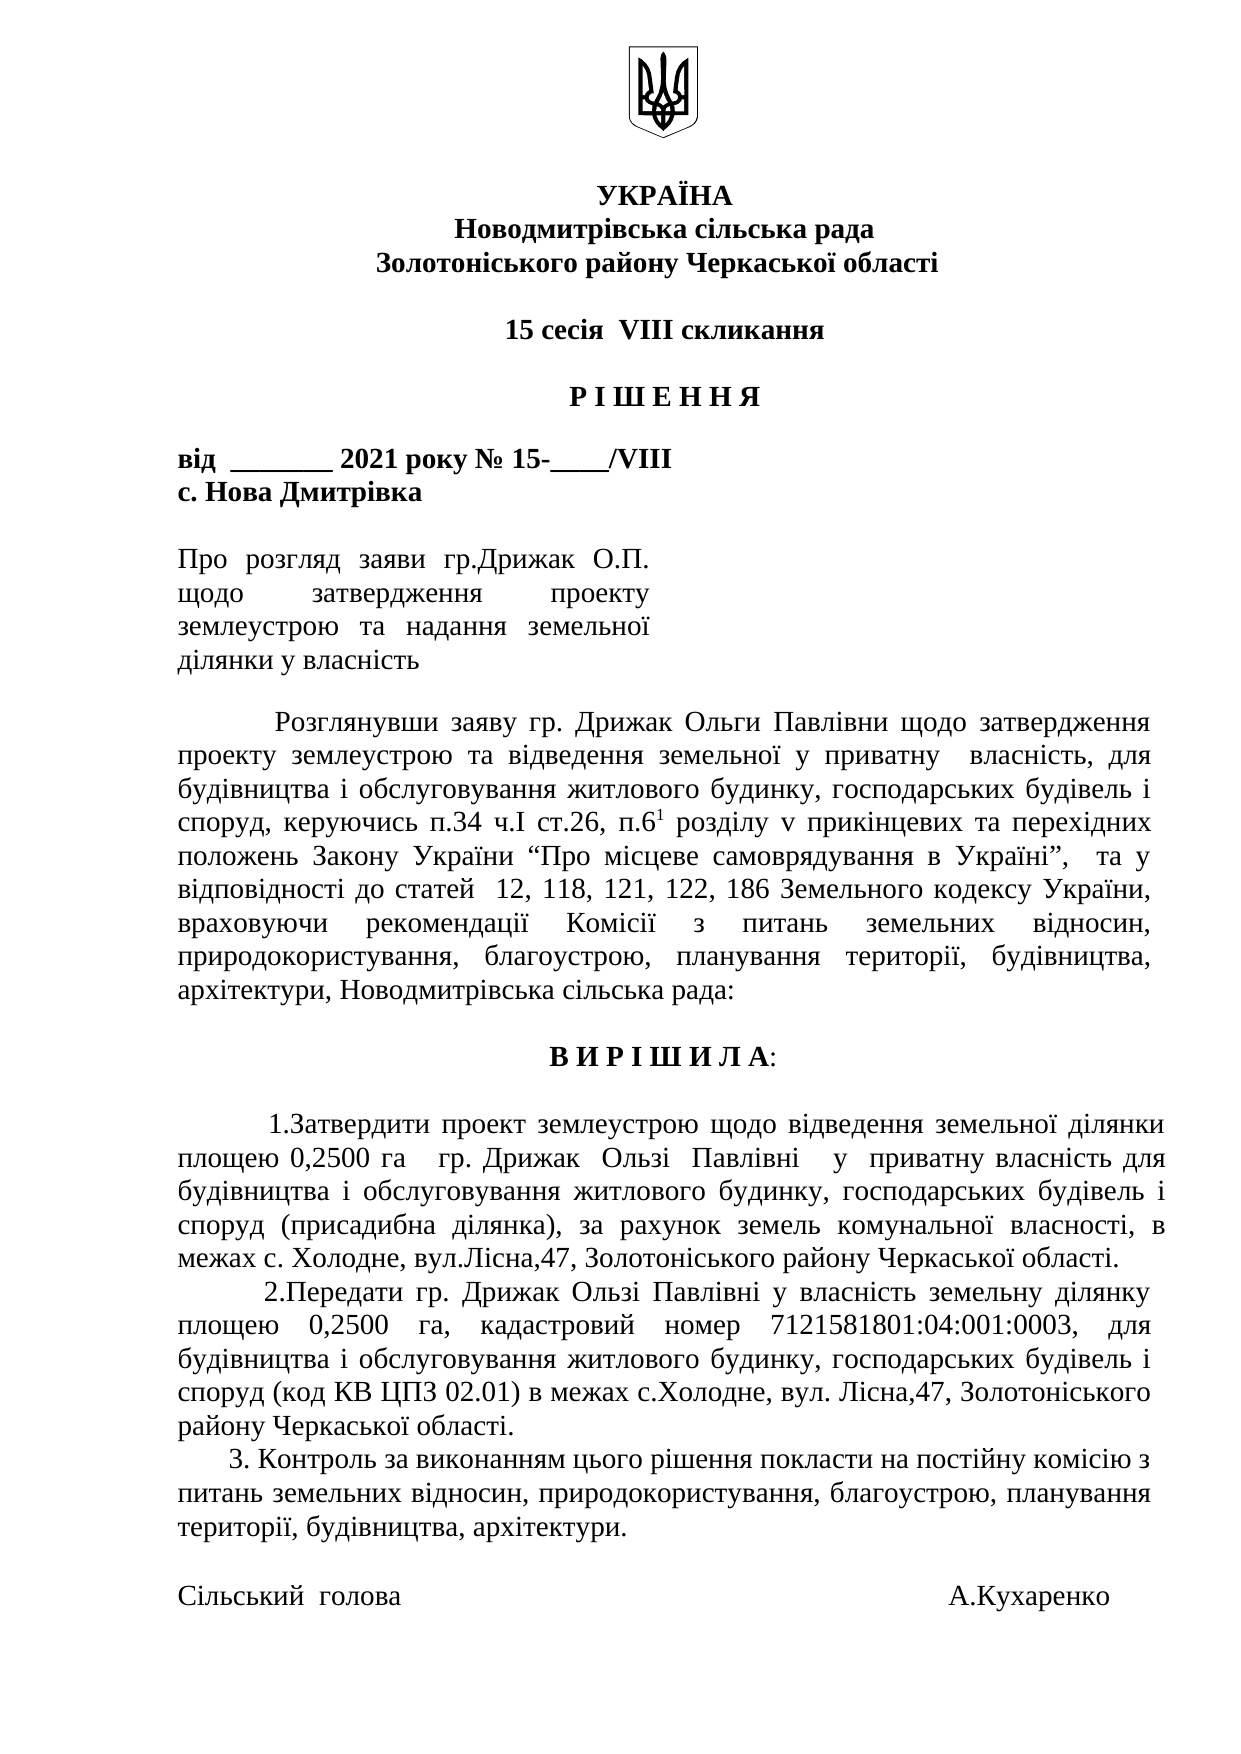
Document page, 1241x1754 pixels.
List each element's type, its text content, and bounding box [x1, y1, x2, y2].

text с. Нова Дмитрівка [177, 474, 1152, 508]
text Золотоніського району Черкаської області [177, 245, 1137, 279]
text 3. Контроль за виконанням цього рішення покласти на постійну комісію з питань земельних відносин, природокористування, благоустрою, планування території, будівництва, архітектури. [177, 1442, 1152, 1542]
text Р І Ш Е Н Н Я [177, 379, 1152, 413]
text 2.Передати гр. Дрижак Ользі Павлівні у власність земельну ділянку площею 0,2500 га, кадастровий номер 7121581801:04:001:0003, для будівництва і обслуговування житлового будинку, господарських будівель і споруд (код КВ ЦПЗ 02.01) в межах с.Холодне, вул. Лісна,47, Золотоніського району Черкаської області. [177, 1274, 1152, 1442]
text 1.Затвердити проект землеустрою щодо відведення земельної ділянки площею 0,2500 га гр. Дрижак Ользі Павлівні у приватну власність для будівництва і обслуговування житлового будинку, господарських будівель і споруд (присадибна ділянка), за рахунок земель комунальної власності, в межах с. Холодне, вул.Лісна,47, Золотоніського району Черкаської області. [177, 1106, 1167, 1274]
text 15 сесія VIІІ скликання [177, 312, 1152, 346]
text УКРАЇНА [177, 178, 1152, 212]
text від _______ 2021 року № 15-____/VІІІ [177, 441, 1152, 474]
text Про розгляд заяви гр.Дрижак О.П. щодо затвердження проекту землеустрою та надання земельної ділянки у власність [177, 541, 650, 676]
text В И Р І Ш И Л А: [177, 1039, 1152, 1073]
text Сільський голова А.Кухаренко [177, 1578, 1152, 1611]
text Новодмитрівська сільська рада [177, 212, 1152, 245]
text Розглянувши заяву гр. Дрижак Ольги Павлівни щодо затвердження проекту землеустрою та відведення земельної у приватну власність, для будівництва і обслуговування житлового будинку, господарських будівель і споруд, керуючись п.34 ч.І ст.26, п.61 розділу v прикінцевих та перехідних положень Закону України “Про місцеве самоврядування в Україні”, та у відповідності до статей 12, 118, 121, 122, 186 Земельного кодексу України, враховуючи рекомендації Комісії з питань земельних відносин, природокористування, благоустрою, планування території, будівництва, архітектури, Новодмитрівська сільська рада: [177, 704, 1152, 1006]
